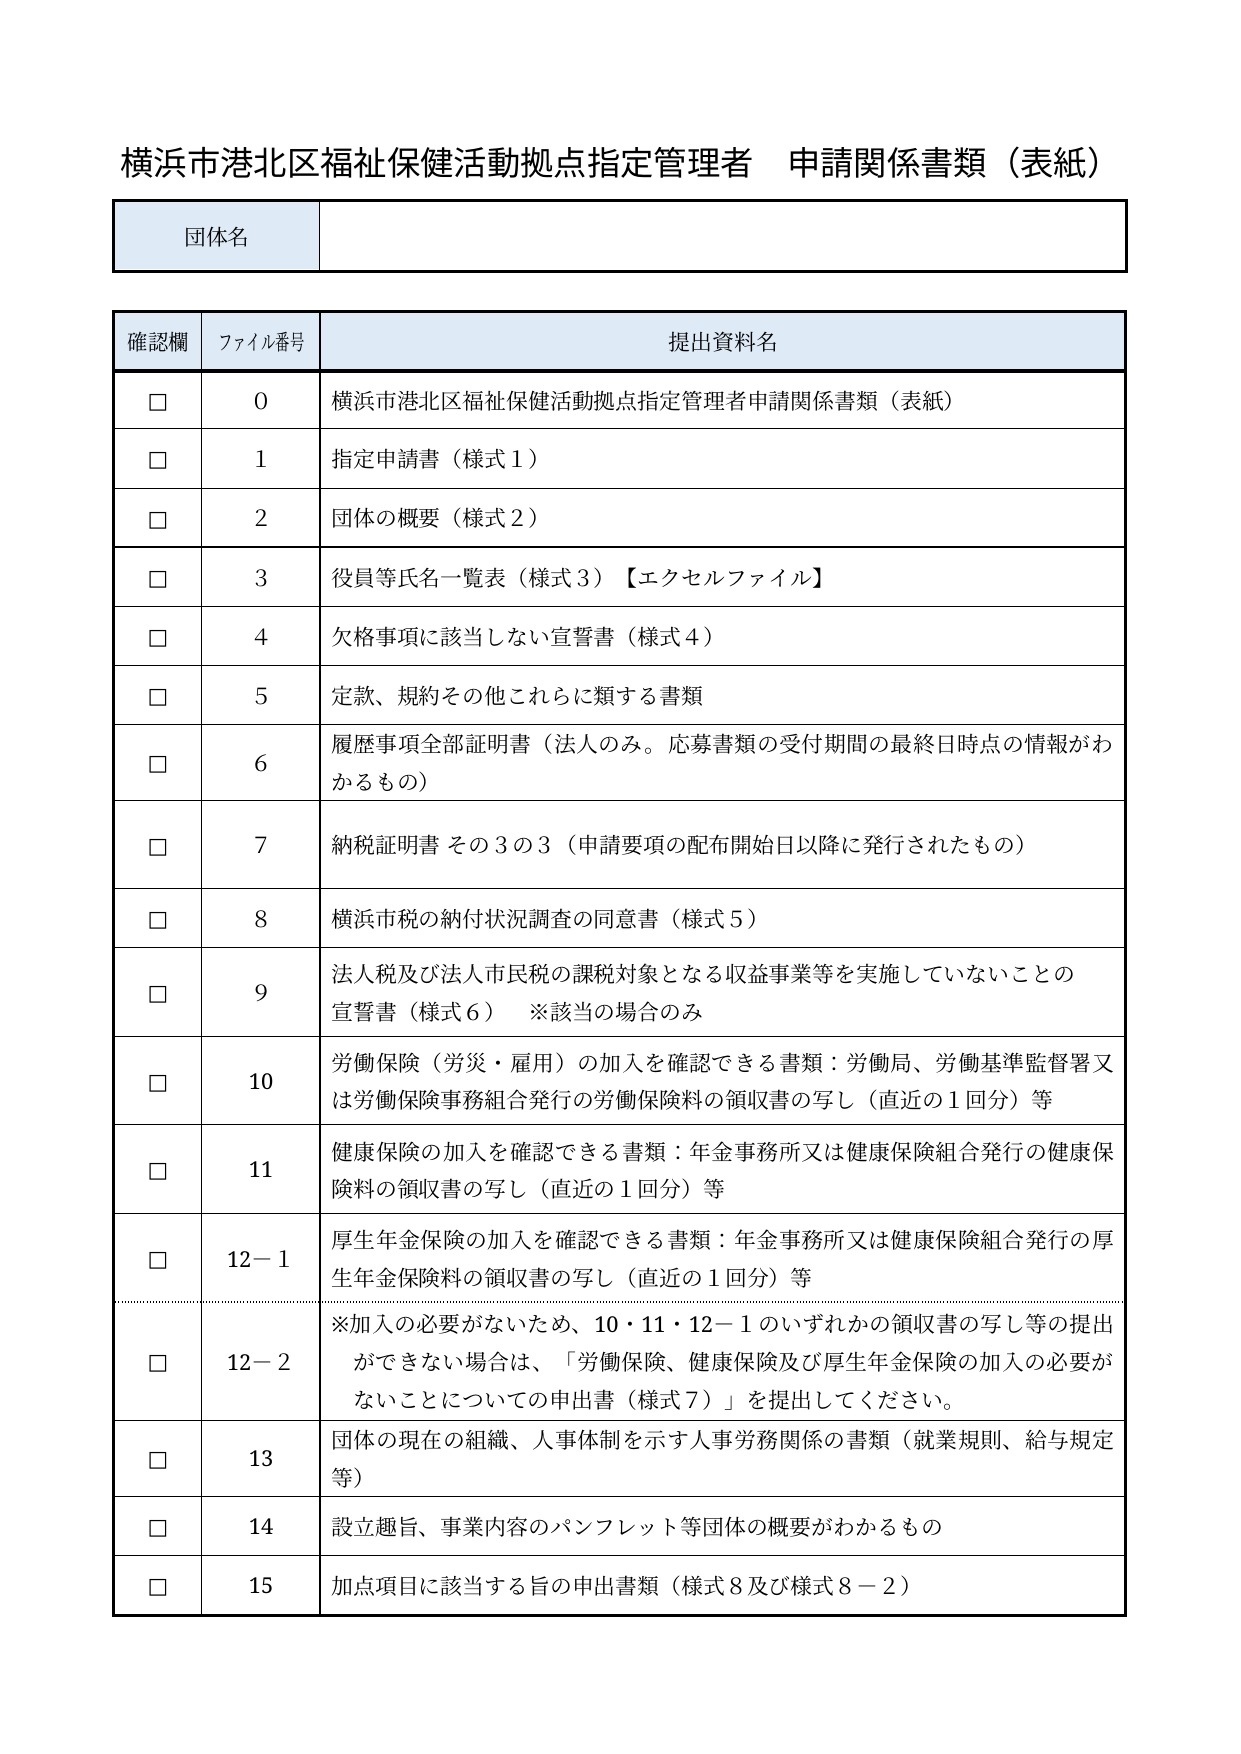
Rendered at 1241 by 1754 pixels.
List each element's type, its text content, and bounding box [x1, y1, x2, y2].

table_cell ８ [202, 889, 319, 947]
table_cell ※加入の必要がないため、10・11・12－１のいずれかの領収書の写し等の提出ができない場合は、「労働保険、健康保険及び厚生年金保険の加入の必要がないことについての申出書（様式７）」を提出してください。 [321, 1301, 1124, 1419]
table_cell [115, 948, 201, 1036]
table_header 確認欄 [115, 313, 201, 369]
text 横浜市港北区福祉保健活動拠点指定管理者 申請関係書類（表紙） [112, 124, 1128, 199]
table_cell 12－１ [202, 1214, 319, 1301]
table_cell ０ [202, 373, 319, 428]
table_cell [115, 1556, 201, 1614]
table_cell [115, 1421, 201, 1496]
table_cell 役員等氏名一覧表（様式３）【エクセルファイル】 [321, 548, 1124, 606]
table_cell [115, 725, 201, 800]
table_cell [115, 889, 201, 947]
table_cell 履歴事項全部証明書（法人のみ。応募書類の受付期間の最終日時点の情報がわかるもの） [321, 725, 1124, 800]
table_cell ６ [202, 725, 319, 800]
table_header 団体名 [115, 202, 319, 269]
table_cell ９ [202, 948, 319, 1036]
table_header [320, 202, 1125, 269]
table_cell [321, 1556, 1124, 1614]
table_cell 横浜市税の納付状況調査の同意書（様式５） [321, 889, 1124, 947]
table_cell [115, 429, 201, 487]
table_cell ４ [202, 607, 319, 664]
table_cell 団体の概要（様式２） [321, 489, 1124, 546]
table_cell 団体の現在の組織、人事体制を示す人事労務関係の書類（就業規則、給与規定等） [321, 1421, 1124, 1496]
table_cell 設立趣旨、事業内容のパンフレット等団体の概要がわかるもの [321, 1497, 1124, 1555]
table_cell ５ [202, 666, 319, 724]
table_cell [115, 1037, 201, 1124]
table_cell 納税証明書 その３の３（申請要項の配布開始日以降に発行されたもの） [321, 801, 1124, 888]
table_cell 厚生年金保険の加入を確認できる書類：年金事務所又は健康保険組合発行の厚生年金保険料の領収書の写し（直近の１回分）等 [321, 1214, 1124, 1301]
table_cell [115, 1214, 201, 1301]
table_header ファイル番号 [202, 313, 319, 369]
table_cell 14 [202, 1497, 319, 1555]
table_cell １ [202, 429, 319, 487]
table_cell ２ [202, 489, 319, 546]
table_cell 指定申請書（様式１） [321, 429, 1124, 487]
table_cell 13 [202, 1421, 319, 1496]
table_cell 定款、規約その他これらに類する書類 [321, 666, 1124, 724]
table_cell [115, 1125, 201, 1213]
table_cell 法人税及び法人市民税の課税対象となる収益事業等を実施していないことの 宣誓書（様式６） ※該当の場合のみ [321, 948, 1124, 1036]
table_cell [115, 1497, 201, 1555]
table_cell 横浜市港北区福祉保健活動拠点指定管理者申請関係書類（表紙） [321, 373, 1124, 428]
table_header 提出資料名 [321, 313, 1124, 369]
table_cell ７ [202, 801, 319, 888]
table_cell 15 [202, 1556, 319, 1614]
table_cell [115, 1301, 201, 1419]
table_cell [115, 548, 201, 606]
table_cell 11 [202, 1125, 319, 1213]
table_cell ３ [202, 548, 319, 606]
table_cell [115, 666, 201, 724]
table_cell 欠格事項に該当しない宣誓書（様式４） [321, 607, 1124, 664]
table_cell [115, 489, 201, 546]
table_cell [115, 607, 201, 664]
table_cell 10 [202, 1037, 319, 1124]
table_cell [115, 373, 201, 428]
table_cell [115, 801, 201, 888]
table_cell 健康保険の加入を確認できる書類：年金事務所又は健康保険組合発行の健康保険料の領収書の写し（直近の１回分）等 [321, 1125, 1124, 1213]
table_cell 労働保険（労災・雇用）の加入を確認できる書類：労働局、労働基準監督署又は労働保険事務組合発行の労働保険料の領収書の写し（直近の１回分）等 [321, 1037, 1124, 1124]
table_cell 12－２ [202, 1301, 319, 1419]
